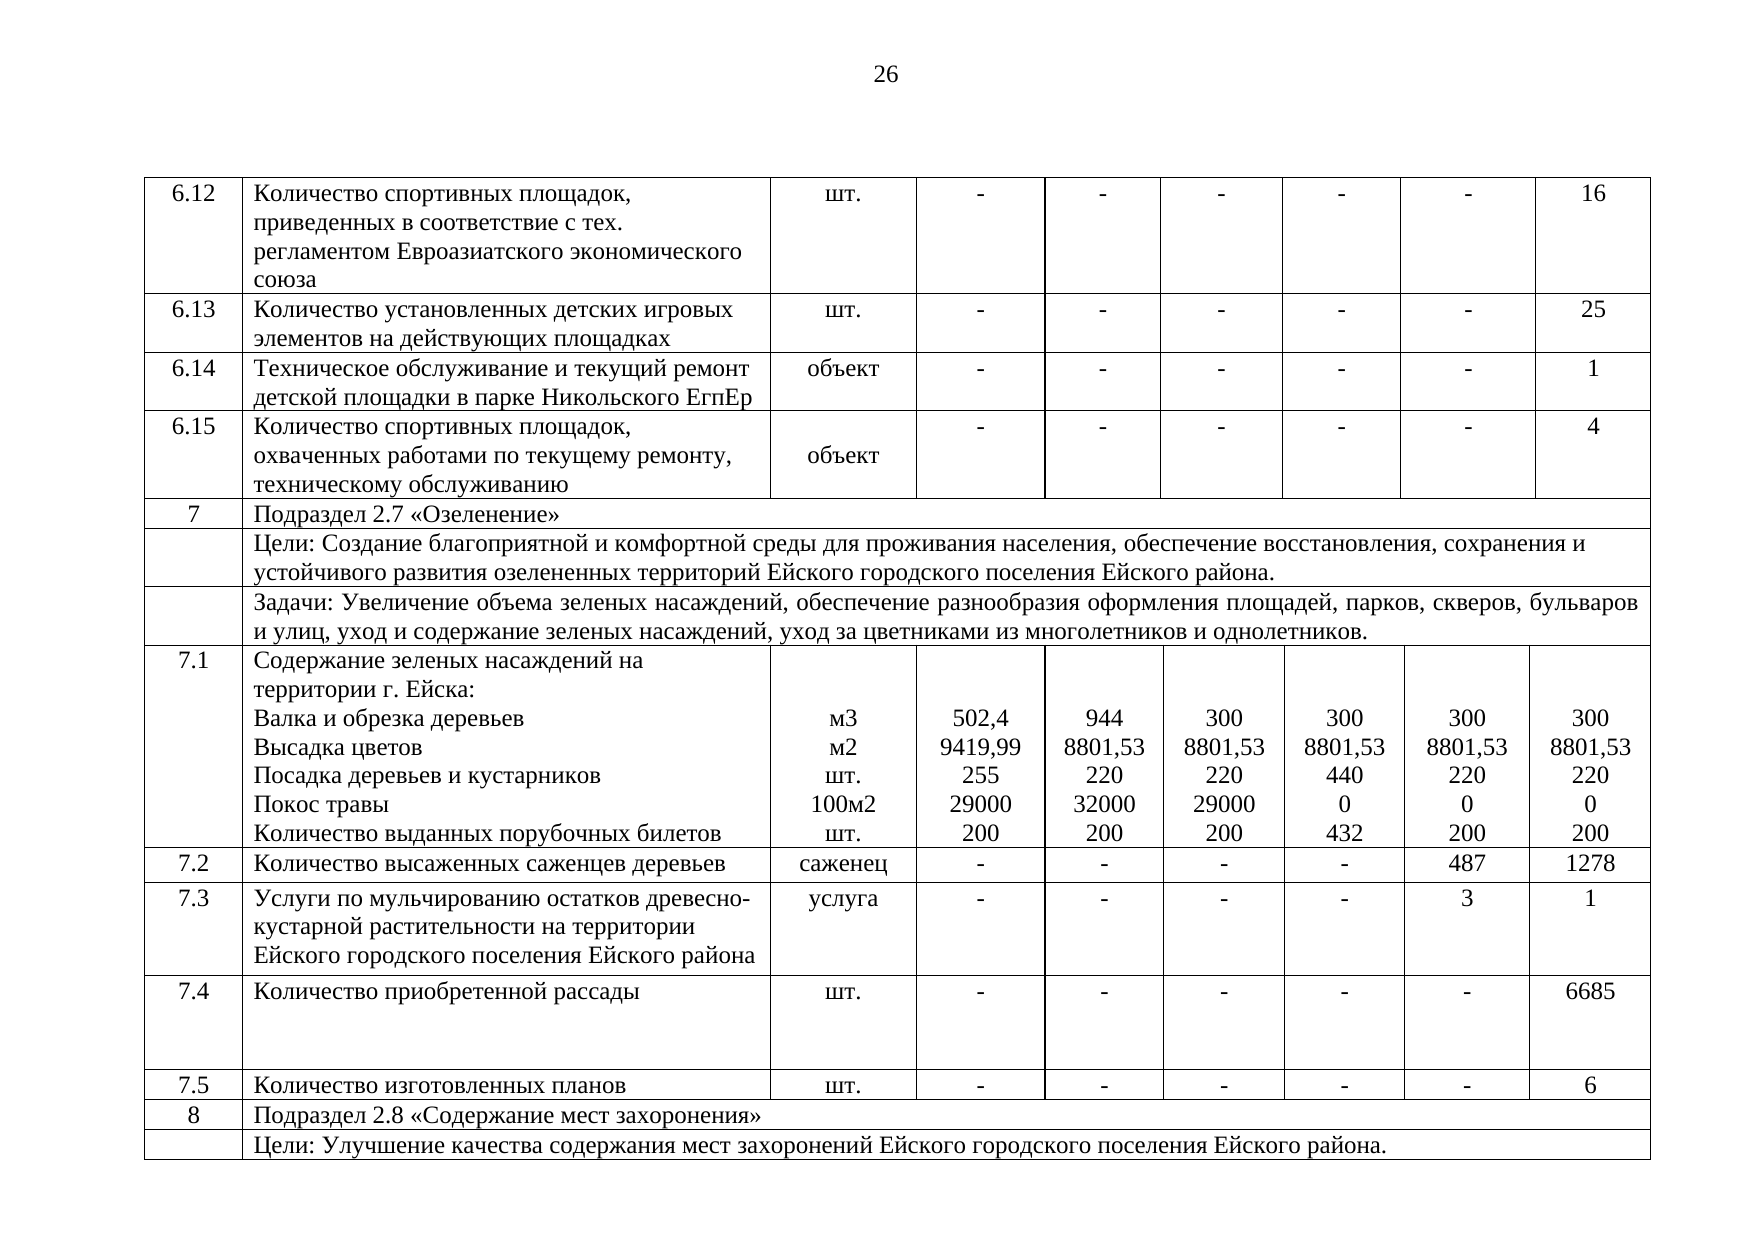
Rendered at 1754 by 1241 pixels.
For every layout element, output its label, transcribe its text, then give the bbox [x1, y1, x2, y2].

table_cell - [917, 353, 1044, 410]
table_cell - [1405, 976, 1529, 1069]
table_cell - [1405, 1070, 1529, 1099]
table_cell 502,4 9419,99 255 29000 200 [917, 646, 1044, 847]
table_cell [145, 587, 242, 644]
table_cell 6685 [1530, 976, 1650, 1069]
table_cell услуга [771, 883, 916, 975]
table_cell 487 [1405, 848, 1529, 882]
table_cell Услуги по мульчированию остатков древесно-кустарной растительности на территории Ейского городского поселения Ейского района [243, 883, 770, 975]
table_cell Количество высаженных саженцев деревьев [243, 848, 770, 882]
table_cell шт. [771, 294, 916, 352]
table_cell объект [771, 411, 916, 498]
table_cell - [1046, 976, 1163, 1069]
table_cell [145, 529, 242, 586]
table_cell - [1046, 178, 1160, 293]
table_cell 6.15 [145, 411, 242, 498]
table_cell - [1164, 1070, 1284, 1099]
table_cell - [1161, 294, 1282, 352]
table_cell 4 [1536, 411, 1650, 498]
table_cell 16 [1536, 178, 1650, 293]
table_cell 300 8801,53 440 0 432 [1285, 646, 1404, 847]
table_cell - [1283, 294, 1400, 352]
table_cell саженец [771, 848, 916, 882]
table_cell - [1164, 883, 1284, 975]
table_cell - [1401, 411, 1535, 498]
table_cell Количество приобретенной рассады [243, 976, 770, 1069]
table_cell - [1285, 883, 1404, 975]
table_cell шт. [771, 178, 916, 293]
table_cell - [917, 178, 1044, 293]
table_cell объект [771, 353, 916, 410]
table_cell 6.13 [145, 294, 242, 352]
table_cell 6 [1530, 1070, 1650, 1099]
table_cell [145, 1130, 242, 1158]
table_cell - [1283, 353, 1400, 410]
table_cell - [1046, 1070, 1163, 1099]
table_cell - [1401, 178, 1535, 293]
table_cell - [1401, 353, 1535, 410]
table_cell - [1285, 848, 1404, 882]
table_cell - [1285, 1070, 1404, 1099]
table_cell 7.3 [145, 883, 242, 975]
table_cell 300 8801,53 220 0 200 [1405, 646, 1529, 847]
table_cell 8 [145, 1100, 242, 1129]
table_cell 6.12 [145, 178, 242, 293]
table_cell Количество изготовленных планов [243, 1070, 770, 1099]
table_cell - [1046, 848, 1163, 882]
table_cell 7.5 [145, 1070, 242, 1099]
table_cell шт. [771, 976, 916, 1069]
table_cell - [1164, 848, 1284, 882]
table_cell Количество установленных детских игровых элементов на действующих площадках [243, 294, 770, 352]
table_cell 944 8801,53 220 32000 200 [1046, 646, 1163, 847]
table_cell 300 8801,53 220 0 200 [1530, 646, 1650, 847]
table_cell - [917, 411, 1044, 498]
table_cell - [917, 294, 1044, 352]
table_cell Цели: Улучшение качества содержания мест захоронений Ейского городского поселения Ейского района. [243, 1130, 1650, 1158]
table_cell Количество спортивных площадок, приведенных в соответствие с тех. регламентом Евроазиатского экономического союза [243, 178, 770, 293]
table_cell Подраздел 2.7 «Озеленение» [243, 499, 1650, 527]
table_cell - [1046, 353, 1160, 410]
table_cell - [917, 1070, 1044, 1099]
table_cell 1 [1536, 353, 1650, 410]
table_cell - [1285, 976, 1404, 1069]
table_cell 25 [1536, 294, 1650, 352]
table_cell 7.2 [145, 848, 242, 882]
table_cell Количество спортивных площадок, охваченных работами по текущему ремонту, техническому обслуживанию [243, 411, 770, 498]
table_cell 3 [1405, 883, 1529, 975]
table_cell - [1161, 178, 1282, 293]
table_cell Подраздел 2.8 «Содержание мест захоронения» [243, 1100, 1650, 1129]
table_cell - [917, 883, 1044, 975]
table_cell 7.1 [145, 646, 242, 847]
table_cell шт. [771, 1070, 916, 1099]
table_cell - [1046, 883, 1163, 975]
table_cell - [1161, 353, 1282, 410]
table_cell Задачи: Увеличение объема зеленых насаждений, обеспечение разнообразия оформления площадей, парков, скверов, бульваров и улиц, уход и содержание зеленых насаждений, уход за цветниками из многолетников и однолетников. [243, 587, 1650, 644]
table_cell Содержание зеленых насаждений на территории г. Ейска: Валка и обрезка деревьев Высадка цветов Посадка деревьев и кустарников Покос травы Количество выданных порубочных билетов [243, 646, 770, 847]
table_cell 7.4 [145, 976, 242, 1069]
table_cell 1 [1530, 883, 1650, 975]
table_cell Цели: Создание благоприятной и комфортной среды для проживания населения, обеспечение восстановления, сохранения и устойчивого развития озелененных территорий Ейского городского поселения Ейского района. [243, 529, 1650, 586]
table_cell 7 [145, 499, 242, 527]
table_cell м3 м2 шт. 100м2 шт. [771, 646, 916, 847]
table_cell - [917, 848, 1044, 882]
table_cell - [1283, 178, 1400, 293]
table_cell Техническое обслуживание и текущий ремонт детской площадки в парке Никольского ЕгпЕр [243, 353, 770, 410]
table_cell - [1046, 411, 1160, 498]
table_cell 1278 [1530, 848, 1650, 882]
table_cell - [1283, 411, 1400, 498]
table_cell - [1046, 294, 1160, 352]
table_cell - [917, 976, 1044, 1069]
table_cell - [1161, 411, 1282, 498]
table_cell 6.14 [145, 353, 242, 410]
table_cell - [1164, 976, 1284, 1069]
table_cell 300 8801,53 220 29000 200 [1164, 646, 1284, 847]
table_cell - [1401, 294, 1535, 352]
